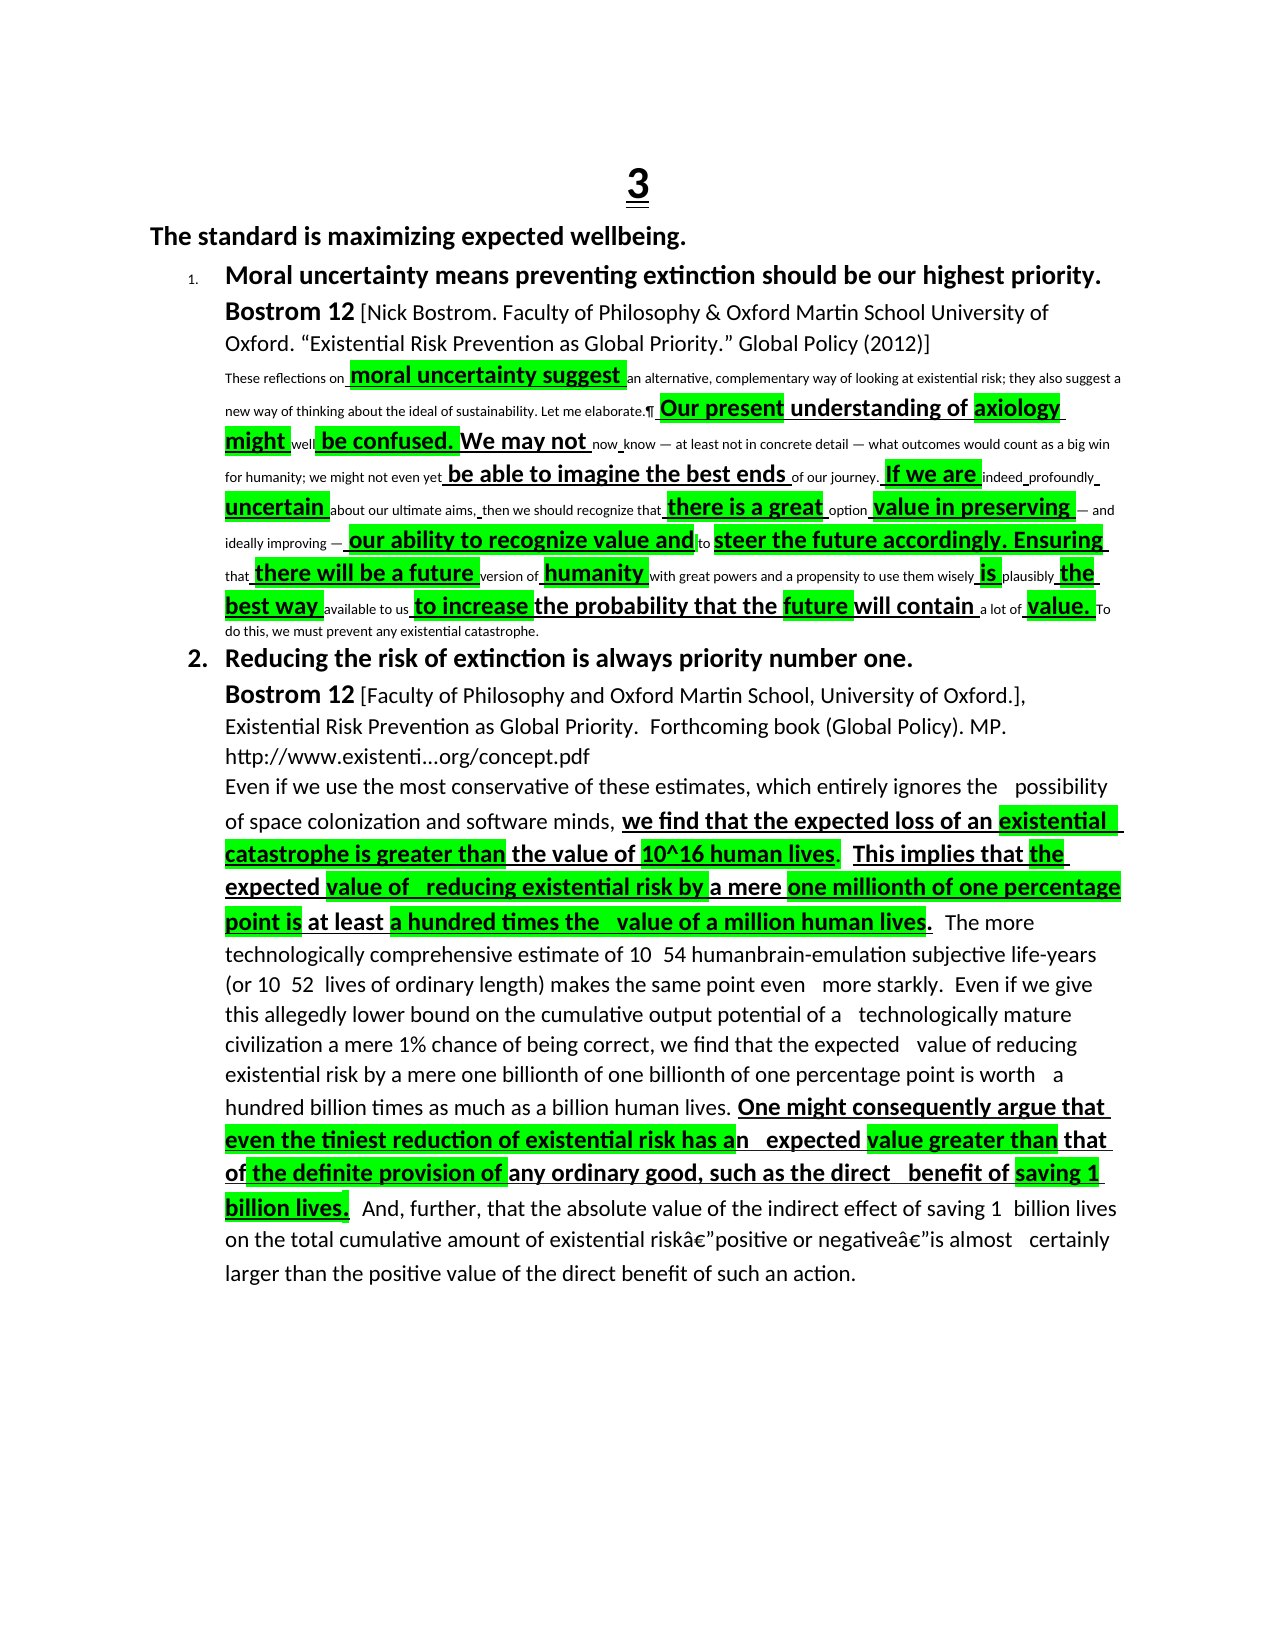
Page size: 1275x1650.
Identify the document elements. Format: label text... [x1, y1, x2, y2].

list Moral uncertainty means preventing extinction should be our highest priority. Bostrom 12 [Nick Bostrom. Faculty of Philosophy & Oxford Martin School University of Oxford. “Existential Risk Prevention as Global Priority.” Global Policy (2012)] These reflections on moral uncertainty suggest an alternative, complementary way of looking at existential risk; they also suggest a new way of thinking about the ideal of sustainability. Let me elaborate.¶ Our present understanding of axiology might well be confused. We may not now know — at least not in concrete detail — what outcomes would count as a big win for humanity; we might not even yet be able to imagine the best ends of our journey. If we are indeed profoundly uncertain about our ultimate aims, then we should recognize that there is a great option value in preserving — and ideally improving — our ability to recognize value and to steer the future accordingly. Ensuring that there will be a future version of humanity with great powers and a propensity to use them wisely is plausibly the best way available to us to increase the probability that the future will contain a lot of value. To do this, we must prevent any existential catastrophe. [187, 258, 1125, 640]
text The standard is maximizing expected wellbeing. [150, 219, 1125, 252]
list Reducing the risk of extinction is always priority number one. Bostrom 12 [Faculty of Philosophy and Oxford Martin School, University of Oxford.], Existential Risk Prevention as Global Priority. Forthcoming book (Global Policy). MP. http://www.existenti...org/concept.pdf Even if we use the most conservative of these estimates, which entirely ignores the possibility of space colonization and software minds, we find that the expected loss of an existential catastrophe is greater than the value of 10^16 human lives. This implies that the expected value of reducing existential risk by a mere one millionth of one percentage point is at least a hundred times the value of a million human lives. The more technologically comprehensive estimate of 10 54 humanbrain-emulation subjective life-years (or 10 52 lives of ordinary length) makes the same point even more starkly. Even if we give this allegedly lower bound on the cumulative output potential of a technologically mature civilization a mere 1% chance of being correct, we find that the expected value of reducing existential risk by a mere one billionth of one billionth of one percentage point is worth a hundred billion times as much as a billion human lives. One might consequently argue that even the tiniest reduction of existential risk has an expected value greater than that of the definite provision of any ordinary good, such as the direct benefit of saving 1 billion lives. And, further, that the absolute value of the indirect effect of saving 1 billion lives on the total cumulative amount of existential riskâ€”positive or negativeâ€”is almost certainly larger than the positive value of the direct benefit of such an action. [187, 641, 1125, 1288]
subtitle 3 [150, 154, 1125, 210]
